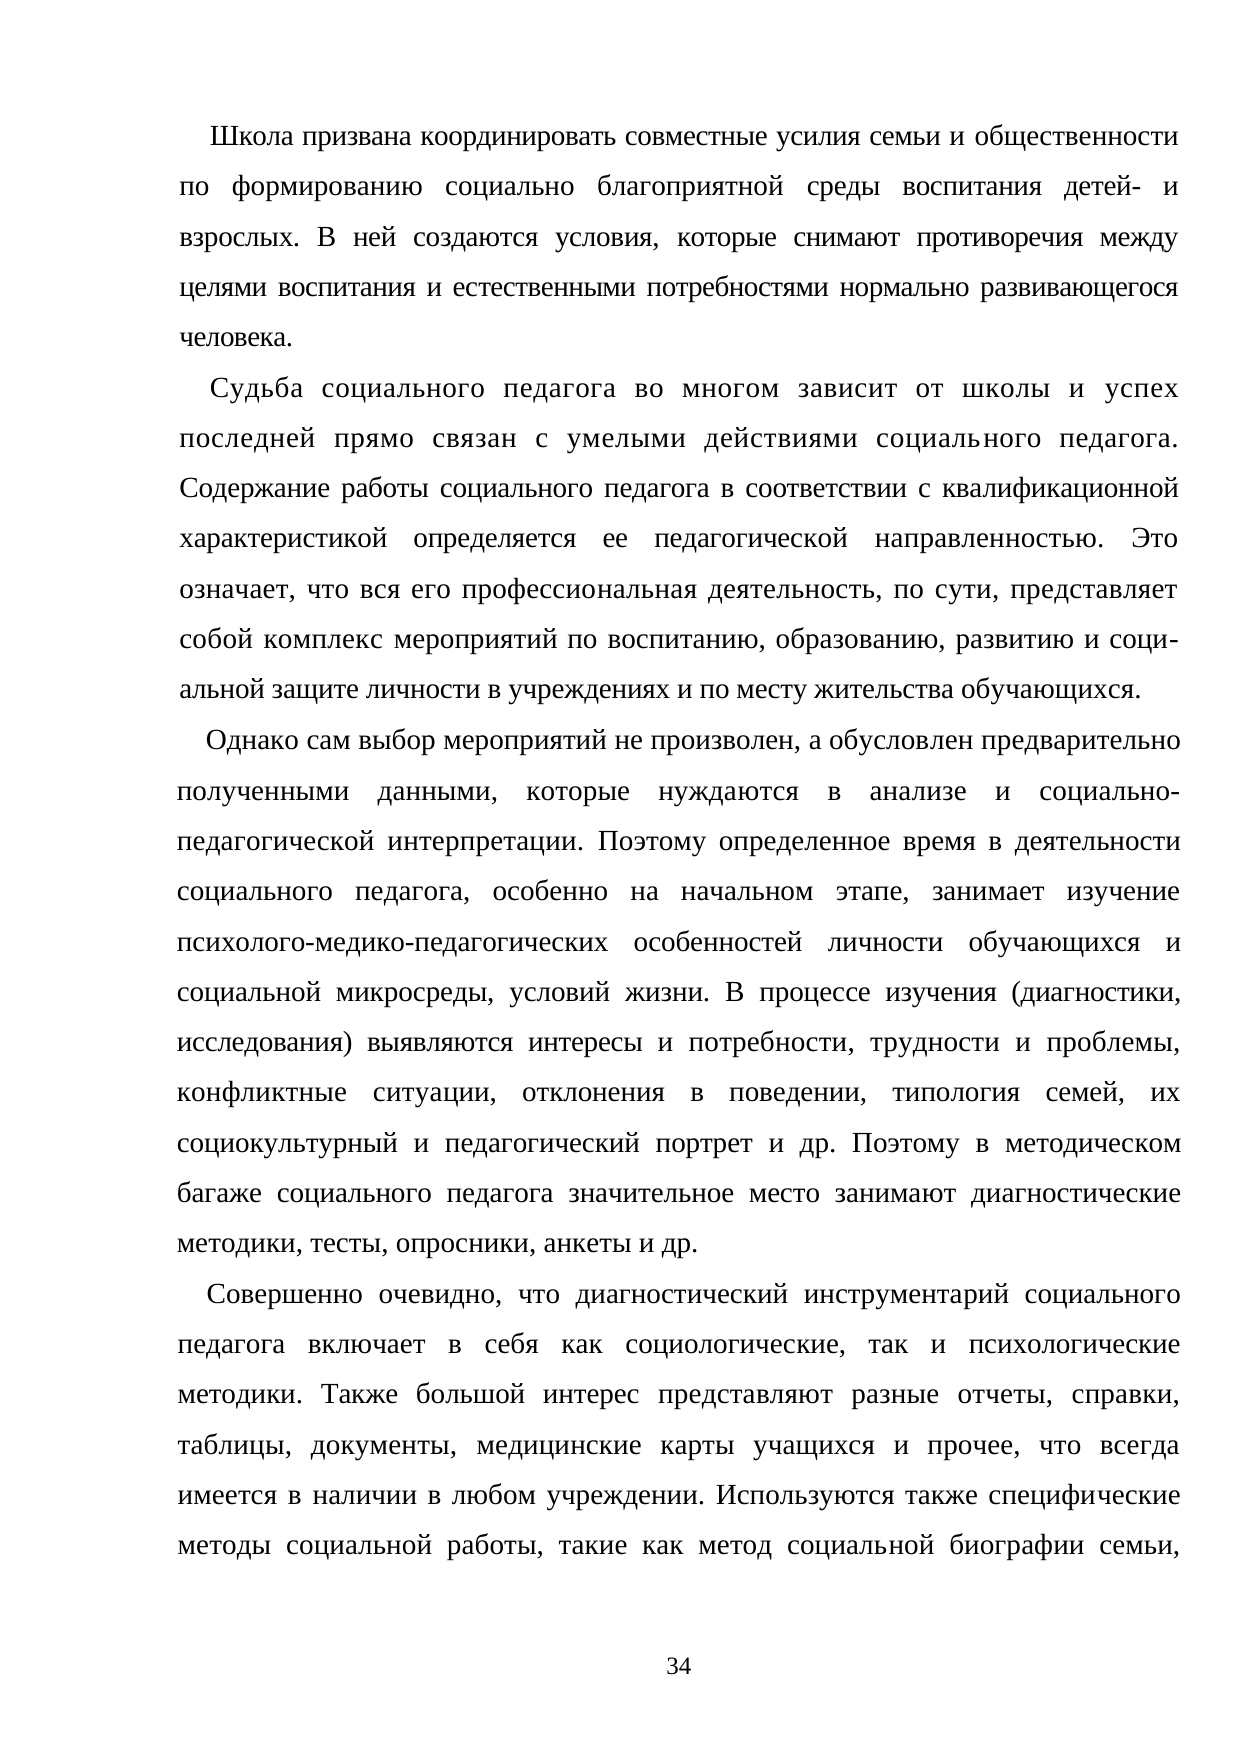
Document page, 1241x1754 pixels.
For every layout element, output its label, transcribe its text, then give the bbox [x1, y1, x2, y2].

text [177, 1276, 1181, 1561]
text Судьба социального педагога во многом зависит от школы и успех последней прямо связан с умелыми действиями социального педагога. Содержание работы социального педагога в соответствии с квалификационной характеристикой определяется ее педагогической направленностью. Это означает, что вся его профессиональная деятельность, по сути, представляет собой комплекс мероприятий по воспитанию, образованию, развитию и социальной защите личности в учреждениях и по месту жительства обучающихся. [179, 370, 1179, 705]
text Однако сам выбор мероприятий не произволен, а обусловлен предварительно полученными данными, которые нуждаются в анализе и социально-педагогической интерпретации. Поэтому определенное время в деятельности социального педагога, особенно на начальном этапе, занимает изучение психолого-медико-педагогических особенностей личности обучающихся и социальной микросреды, условий жизни. В процессе изучения (диагностики, исследования) выявляются интересы и потребности, трудности и проблемы, конфликтные ситуации, отклонения в поведении, типология семей, их социокультурный и педагогический портрет и др. Поэтому в методическом багаже социального педагога значительное место занимают диагностические методики, тесты, опросники, анкеты и др. [177, 722, 1181, 1259]
text Школа призвана координировать совместные усилия семьи и общественности по формированию социально благоприятной среды воспитания детей- и взрослых. В ней создаются условия, которые снимают противоречия между целями воспитания и естественными потребностями нормально развивающегося человека. [179, 118, 1179, 353]
